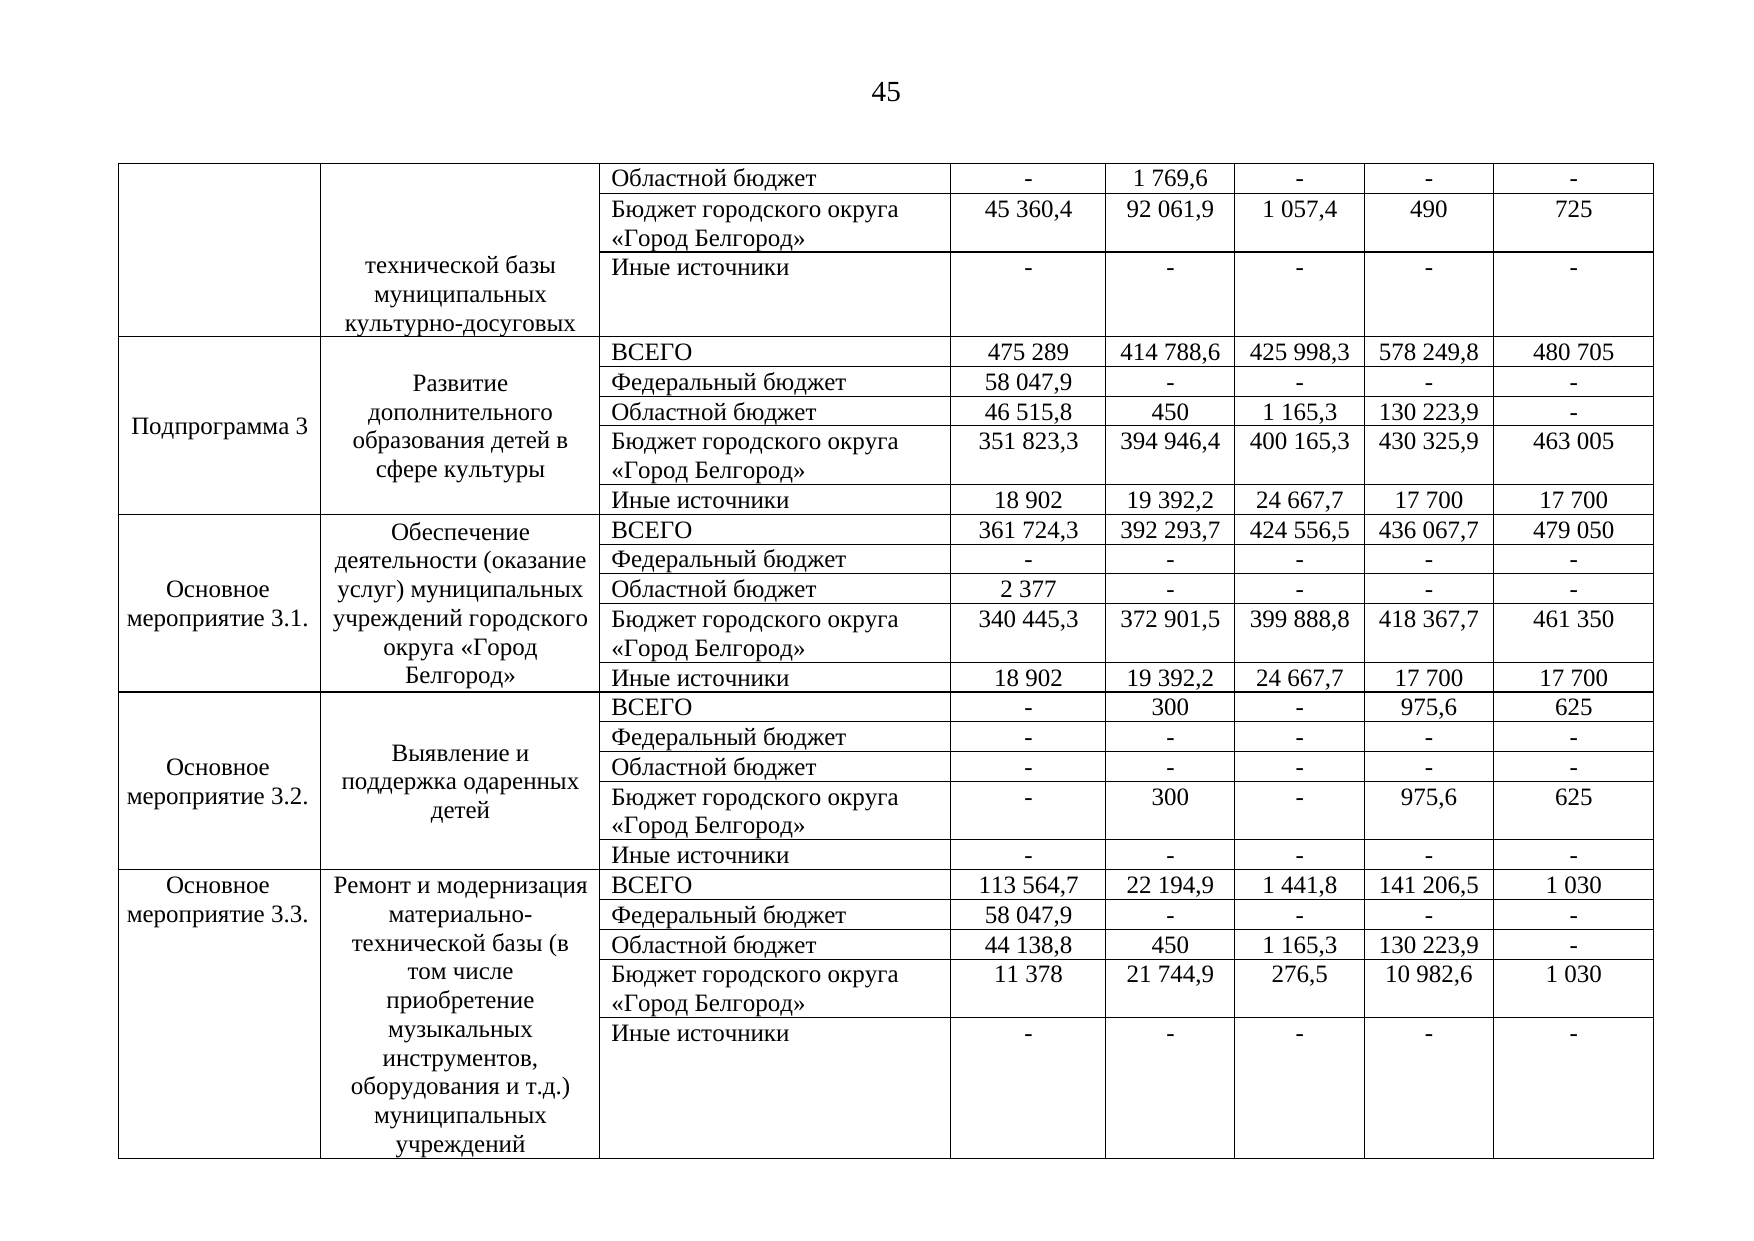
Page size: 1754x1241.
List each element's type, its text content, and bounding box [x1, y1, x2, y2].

table_cell 1 165,3 [1235, 397, 1364, 425]
table_cell - [1235, 367, 1364, 396]
table_cell 975,6 [1365, 782, 1493, 839]
table_cell Федеральный бюджет [600, 545, 950, 573]
table_cell 436 067,7 [1365, 515, 1493, 543]
table_cell - [1494, 367, 1653, 396]
table_cell Обеспечение деятельности (оказание услуг) муниципальных учреждений городского округа «Город Белгород» [321, 515, 599, 691]
table_cell - [1494, 545, 1653, 573]
table_cell 141 206,5 [1365, 870, 1493, 899]
table_cell - [951, 693, 1105, 721]
table_cell - [1106, 253, 1234, 336]
table_cell - [1365, 1018, 1493, 1158]
table_cell - [1235, 574, 1364, 603]
table_cell 414 788,6 [1106, 337, 1234, 366]
table_cell - [1494, 1018, 1653, 1158]
table_cell 300 [1106, 782, 1234, 839]
table_cell 490 [1365, 194, 1493, 251]
table_cell 11 378 [951, 960, 1105, 1017]
table_cell Основное мероприятие 3.3. [119, 870, 320, 1158]
table_cell - [1365, 545, 1493, 573]
table_cell - [1365, 574, 1493, 603]
table_cell 975,6 [1365, 693, 1493, 721]
table_cell Областной бюджет [600, 397, 950, 425]
table_cell - [1365, 253, 1493, 336]
table_cell Областной бюджет [600, 574, 950, 603]
table_cell 1 030 [1494, 960, 1653, 1017]
table_cell 450 [1106, 930, 1234, 958]
table_cell - [1494, 574, 1653, 603]
table_cell Областной бюджет [600, 930, 950, 958]
table_cell 425 998,3 [1235, 337, 1364, 366]
table_cell - [951, 752, 1105, 781]
table_cell Бюджет городского округа «Город Белгород» [600, 194, 950, 251]
table_cell 19 392,2 [1106, 663, 1234, 691]
table_cell 276,5 [1235, 960, 1364, 1017]
table_cell Иные источники [600, 1018, 950, 1158]
table_cell - [1106, 574, 1234, 603]
table_cell 1 165,3 [1235, 930, 1364, 958]
table_cell Основное мероприятие 3.1. [119, 515, 320, 691]
table_cell 21 744,9 [1106, 960, 1234, 1017]
table_cell - [951, 782, 1105, 839]
table_cell - [1235, 1018, 1364, 1158]
table_cell Ремонт и модернизация материально-технической базы (в том числе приобретение музыкальных инструментов, оборудования и т.д.) муниципальных учреждений дополнительного образования в сфере культуры городского округа «Город Белгород» [321, 870, 599, 1158]
table_cell - [1365, 900, 1493, 929]
table_cell - [1365, 752, 1493, 781]
table_cell 130 223,9 [1365, 930, 1493, 958]
table_cell - [1494, 930, 1653, 958]
table_cell - [951, 164, 1105, 193]
table_cell 113 564,7 [951, 870, 1105, 899]
table_cell 46 515,8 [951, 397, 1105, 425]
table_cell 18 902 [951, 663, 1105, 691]
table_cell 479 050 [1494, 515, 1653, 543]
table_cell - [1235, 164, 1364, 193]
table_cell - [1494, 164, 1653, 193]
table_cell - [1494, 840, 1653, 869]
table_cell - [1106, 722, 1234, 751]
table_cell Иные источники [600, 840, 950, 869]
table_cell Областной бюджет [600, 752, 950, 781]
table_cell ВСЕГО [600, 870, 950, 899]
table_cell 340 445,3 [951, 604, 1105, 662]
table_cell Подпрограмма 3 [119, 337, 320, 514]
table_cell Иные источники [600, 253, 950, 336]
table_cell 17 700 [1365, 485, 1493, 514]
table_cell 58 047,9 [951, 367, 1105, 396]
table_cell 45 360,4 [951, 194, 1105, 251]
table_cell Иные источники [600, 663, 950, 691]
table_cell 463 005 [1494, 426, 1653, 484]
table_cell 1 030 [1494, 870, 1653, 899]
table_cell - [1494, 900, 1653, 929]
table_cell 578 249,8 [1365, 337, 1493, 366]
table_cell Федеральный бюджет [600, 367, 950, 396]
table_cell - [951, 722, 1105, 751]
table_cell - [1235, 782, 1364, 839]
table_cell - [1235, 900, 1364, 929]
table_cell 399 888,8 [1235, 604, 1364, 662]
table_cell Федеральный бюджет [600, 722, 950, 751]
table_cell 1 057,4 [1235, 194, 1364, 251]
table_cell 418 367,7 [1365, 604, 1493, 662]
table_cell 625 [1494, 782, 1653, 839]
table_cell - [1106, 900, 1234, 929]
table_cell 400 165,3 [1235, 426, 1364, 484]
table_cell Бюджет городского округа «Город Белгород» [600, 782, 950, 839]
table_cell - [1494, 722, 1653, 751]
table_cell - [1365, 164, 1493, 193]
table_cell 461 350 [1494, 604, 1653, 662]
table_cell Областной бюджет [600, 164, 950, 193]
table_cell 361 724,3 [951, 515, 1105, 543]
table_cell Бюджет городского округа «Город Белгород» [600, 604, 950, 662]
table_cell - [1235, 752, 1364, 781]
table_cell 17 700 [1494, 663, 1653, 691]
table_cell 430 325,9 [1365, 426, 1493, 484]
table_cell 17 700 [1494, 485, 1653, 514]
table_cell ВСЕГО [600, 693, 950, 721]
table_cell Бюджет городского округа «Город Белгород» [600, 960, 950, 1017]
table_cell Федеральный бюджет [600, 900, 950, 929]
table_cell - [1365, 722, 1493, 751]
table_cell 394 946,4 [1106, 426, 1234, 484]
table_cell - [1235, 693, 1364, 721]
table_cell 19 392,2 [1106, 485, 1234, 514]
table_cell - [1365, 840, 1493, 869]
table_cell - [951, 840, 1105, 869]
table_cell Иные источники [600, 485, 950, 514]
table_cell 24 667,7 [1235, 485, 1364, 514]
table_cell 44 138,8 [951, 930, 1105, 958]
table_cell 130 223,9 [1365, 397, 1493, 425]
table_cell - [1106, 752, 1234, 781]
table_cell 24 667,7 [1235, 663, 1364, 691]
table_cell ВСЕГО [600, 515, 950, 543]
table_cell Выявление и поддержка одаренных детей [321, 693, 599, 869]
table_cell 725 [1494, 194, 1653, 251]
table_cell 424 556,5 [1235, 515, 1364, 543]
table_cell - [1235, 545, 1364, 573]
table_cell - [951, 253, 1105, 336]
table_cell 17 700 [1365, 663, 1493, 691]
table_cell 351 823,3 [951, 426, 1105, 484]
table_cell 92 061,9 [1106, 194, 1234, 251]
table_cell - [1106, 367, 1234, 396]
table_cell Развитие дополнительного образования детей в сфере культуры [321, 337, 599, 514]
table_cell - [1235, 722, 1364, 751]
table_cell 392 293,7 [1106, 515, 1234, 543]
table_cell 58 047,9 [951, 900, 1105, 929]
table_cell Основное мероприятие 3.2. [119, 693, 320, 869]
table_cell 1 769,6 [1106, 164, 1234, 193]
table_cell - [1365, 367, 1493, 396]
table_cell - [1106, 1018, 1234, 1158]
table_cell - [1494, 752, 1653, 781]
table_cell - [1235, 253, 1364, 336]
table_cell - [1106, 545, 1234, 573]
table_cell - [1494, 397, 1653, 425]
table_cell Бюджет городского округа «Город Белгород» [600, 426, 950, 484]
table_cell 625 [1494, 693, 1653, 721]
table_cell - [1494, 253, 1653, 336]
table_cell 372 901,5 [1106, 604, 1234, 662]
table_cell - [1235, 840, 1364, 869]
table_cell - [1106, 840, 1234, 869]
table_cell 300 [1106, 693, 1234, 721]
table_cell 480 705 [1494, 337, 1653, 366]
table_cell 2 377 [951, 574, 1105, 603]
table_cell 10 982,6 [1365, 960, 1493, 1017]
table_cell - [951, 1018, 1105, 1158]
table_cell ВСЕГО [600, 337, 950, 366]
table_cell 1 441,8 [1235, 870, 1364, 899]
table_cell 22 194,9 [1106, 870, 1234, 899]
table_cell 450 [1106, 397, 1234, 425]
table_cell - [951, 545, 1105, 573]
table_cell 475 289 [951, 337, 1105, 366]
table_cell 18 902 [951, 485, 1105, 514]
